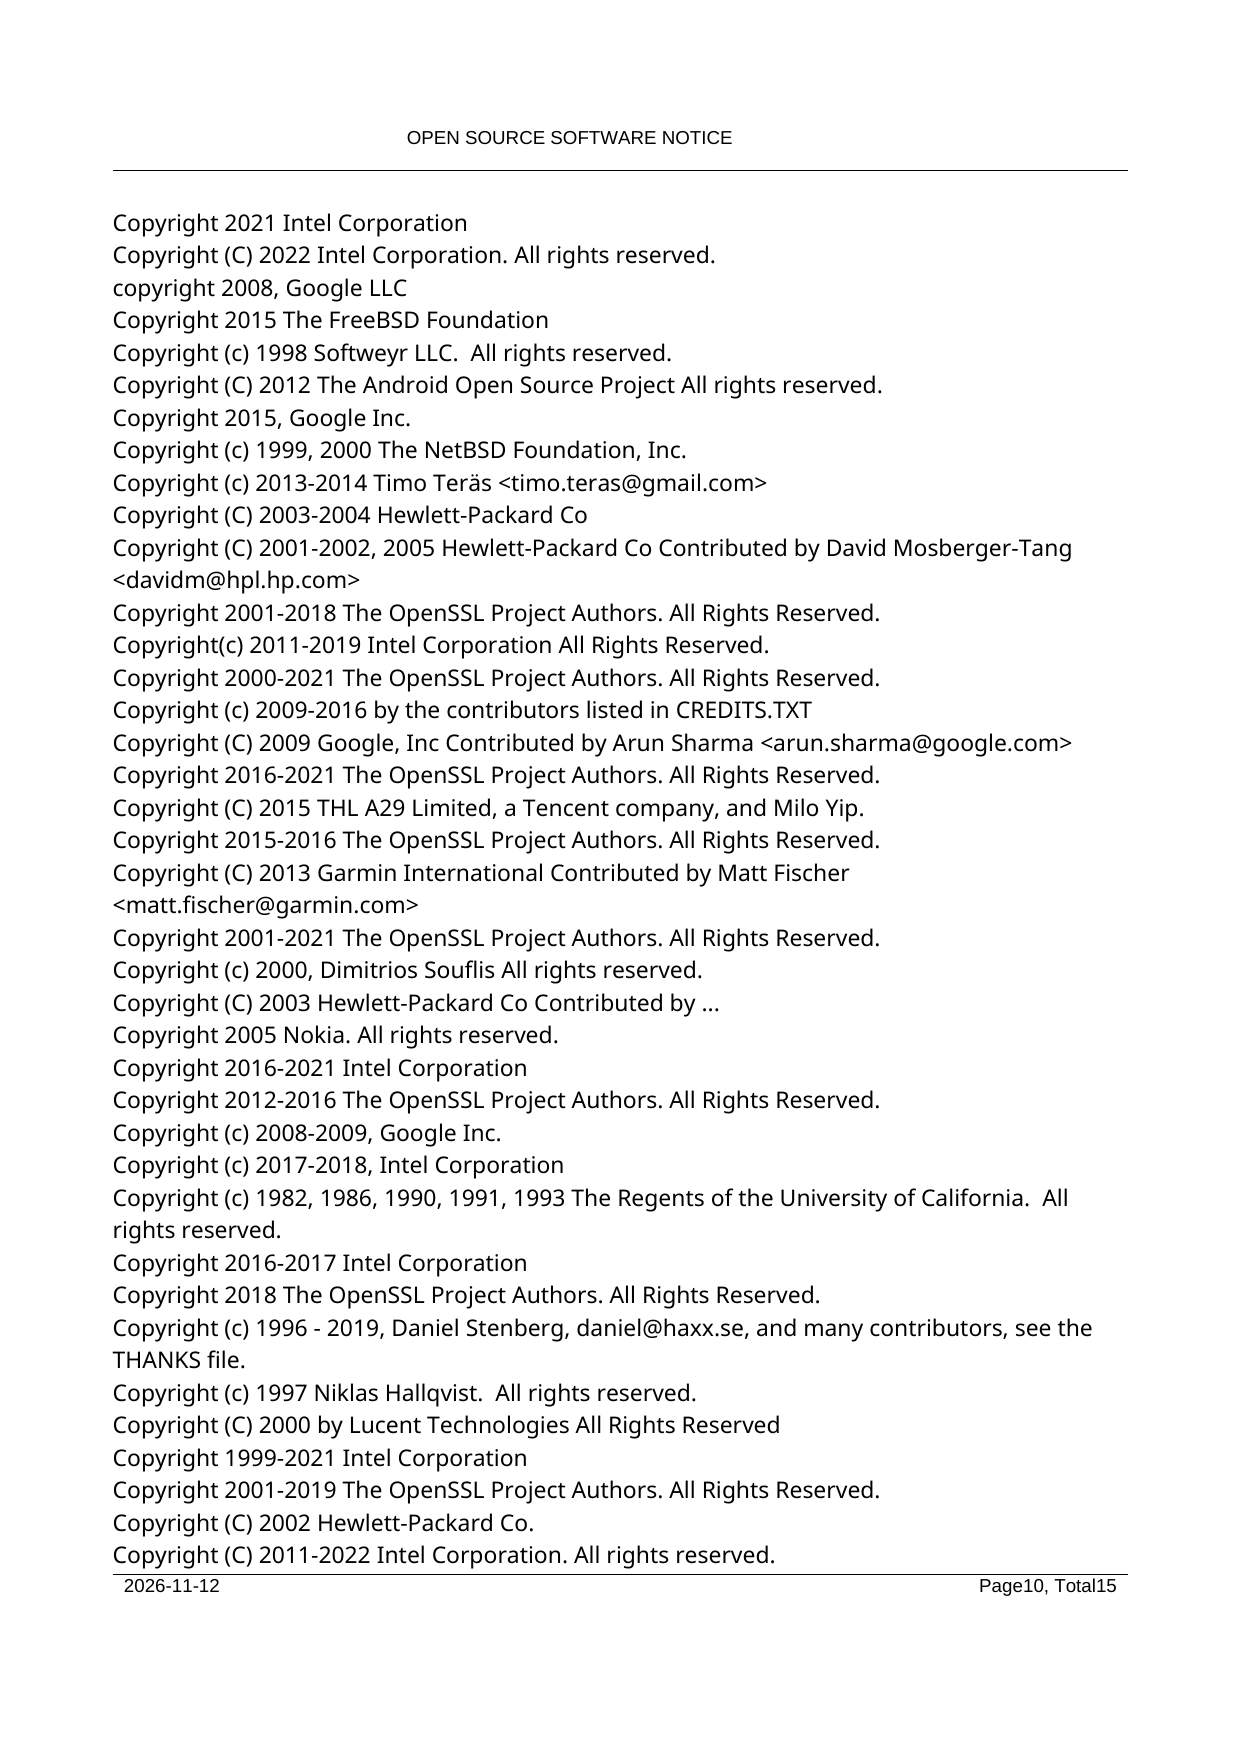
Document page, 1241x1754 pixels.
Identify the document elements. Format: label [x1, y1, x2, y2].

text [112, 206, 1128, 1571]
